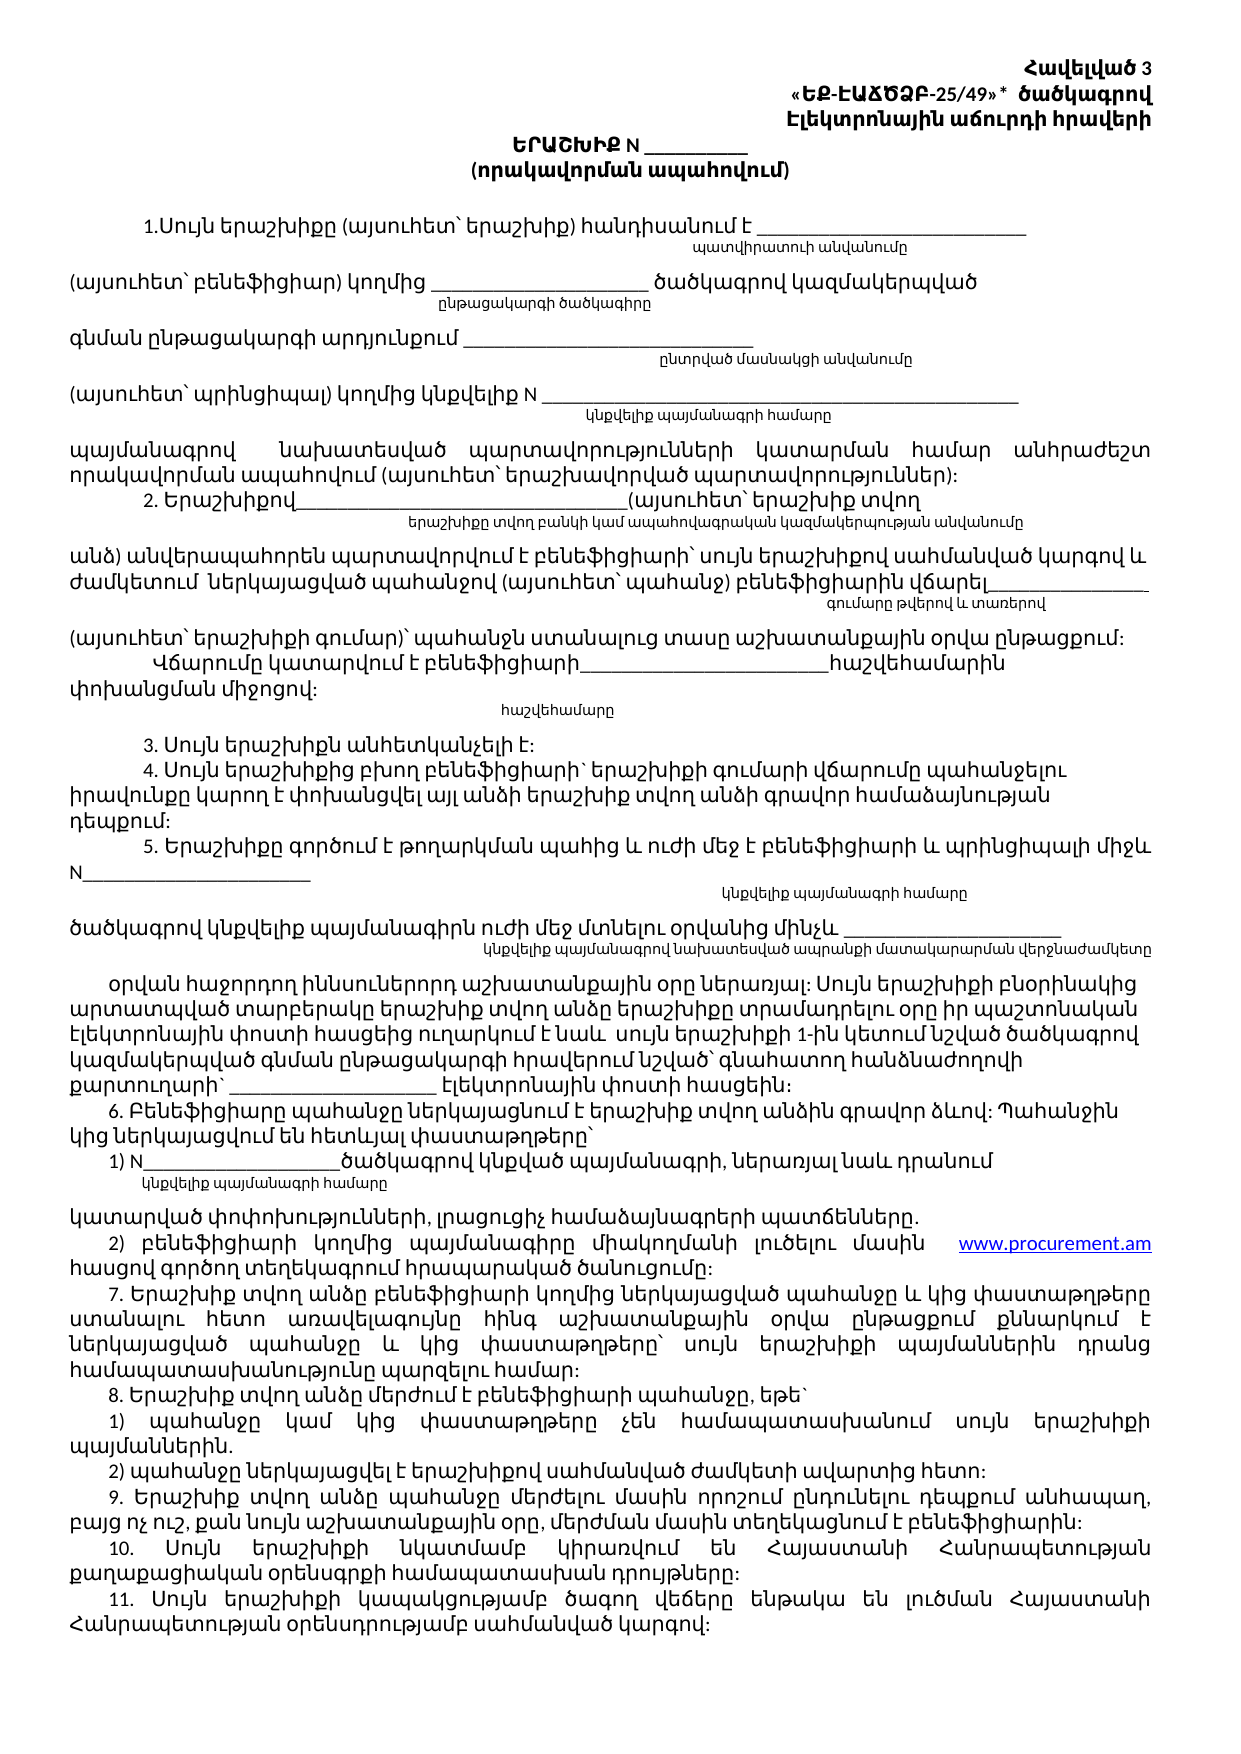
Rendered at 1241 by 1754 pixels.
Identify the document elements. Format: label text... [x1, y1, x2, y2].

text 1) պահանջը կամ կից փաստաթղթերը չեն համապատասխանում սույն երաշխիքի պայմաններին. [69, 1408, 1152, 1459]
text գումարը թվերով և տառերով [733, 594, 1152, 625]
text 7. Երաշխիք տվող անձը բենեֆիցիարի կողմից ներկայացված պահանջը և կից փաստաթղթերը ստանալու հետո առավելագույնը հինգ աշխատանքային օրվա ընթացքում քննարկում է ներկայացված պահանջը և կից փաստաթղթերը՝ սույն երաշխիքի պայմաններին դրանց համապատասխանությունը պարզելու համար: [69, 1281, 1152, 1382]
text կնքվելիք պայմանագրի համարը [69, 406, 1152, 437]
text գնման ընթացակարգի արդյունքում ____________________________ [69, 325, 1152, 350]
text Վճարումը կատարվում է բենեֆիցիարի________________________հաշվեհամարին փոխանցման միջոցով: [69, 650, 1152, 701]
text (այսուհետ՝ երաշխիքի գումար)՝ պահանջն ստանալուց տասը աշխատանքային օրվա ընթացքում: [69, 625, 1152, 650]
text Էլեկտրոնային աճուրդի հրավերի [69, 106, 1152, 132]
text 1.Սույն երաշխիքը (այսուհետ՝ երաշխիք) հանդիսանում է __________________________ [69, 213, 1152, 238]
text երաշխիքը տվող բանկի կամ ապահովագրական կազմակերպության անվանումը [69, 513, 1152, 544]
text 6. Բենեֆիցիարը պահանջը ներկայացնում է երաշխիք տվող անձին գրավոր ձևով: Պահանջին կից ներկայացվում են հետևյալ փաստաթղթերը՝ [69, 1098, 1152, 1149]
text 5. Երաշխիքը գործում է թողարկման պահից և ուժի մեջ է բենեֆիցիարի և պրինցիպալի միջև N______________________ [69, 833, 1152, 884]
text ընտրված մասնակցի անվանումը [69, 350, 1152, 381]
text ընթացակարգի ծածկագիրը [69, 294, 1152, 325]
text 1) N___________________ծածկագրով կնքված պայմանագրի, ներառյալ նաև դրանում [69, 1149, 1152, 1174]
text օրվան հաջորդող իննսուներորդ աշխատանքային օրը ներառյալ: Սույն երաշխիքի բնօրինակից արտատպված տարբերակը երաշխիք տվող անձը երաշխիքը տրամադրելու օրը իր պաշտոնական էլեկտրոնային փոստի հասցեից ուղարկում է նաև սույն երաշխիքի 1-ին կետում նշված ծածկագրով կազմակերպված գնման ընթացակարգի հրավերում նշված՝ գնահատող հանձնաժողովի քարտուղարի` ____________________ էլեկտրոնային փոստի հասցեին։ [69, 971, 1152, 1098]
text պատվիրատուի անվանումը [585, 238, 1152, 269]
text 2) բենեֆիցիարի կողմից պայմանագիրը միակողմանի լուծելու մասին www.procurement.am հասցով գործող տեղեկագրում հրապարակած ծանուցումը: [69, 1230, 1152, 1281]
text ԵՐԱՇԽԻՔ N __________ [69, 132, 1152, 157]
text կնքվելիք պայմանագրի համարը [69, 1174, 1152, 1204]
text «ԵՔ-ԷԱՃԾՁԲ-25/49»* ծածկագրով [69, 81, 1152, 106]
text կատարված փոփոխությունների, լրացուցիչ համաձայնագրերի պատճենները. [69, 1204, 1152, 1230]
text 11. Սույն երաշխիքի կապակցությամբ ծագող վեճերը ենթակա են լուծման Հայաստանի Հանրապետության օրենսդրությամբ սահմանված կարգով: [69, 1586, 1152, 1637]
text կնքվելիք պայմանագրով նախատեսված ապրանքի մատակարարման վերջնաժամկետը [69, 940, 1152, 971]
text (այսուհետ՝ բենեֆիցիար) կողմից _____________________ ծածկագրով կազմակերպված [69, 269, 1152, 294]
text 8. Երաշխիք տվող անձը մերժում է բենեֆիցիարի պահանջը, եթե` [69, 1382, 1152, 1408]
text 3. Սույն երաշխիքն անհետկանչելի է: [69, 732, 1152, 757]
text (որակավորման ապահովում) [69, 157, 1152, 183]
text 9. Երաշխիք տվող անձը պահանջը մերժելու մասին որոշում ընդունելու դեպքում անհապաղ, բայց ոչ ուշ, քան նույն աշխատանքային օրը, մերժման մասին տեղեկացնում է բենեֆիցիարին: [69, 1484, 1152, 1535]
text պայմանագրով նախատեսված պարտավորությունների կատարման համար անհրաժեշտ որակավորման ապահովում (այսուհետ՝ երաշխավորված պարտավորություններ): [69, 437, 1152, 488]
text (այսուհետ՝ պրինցիպալ) կողմից կնքվելիք N ______________________________________________ [69, 381, 1152, 406]
text անձ) անվերապահորեն պարտավորվում է բենեֆիցիարի՝ սույն երաշխիքով սահմանված կարգով և ժամկետում ներկայացված պահանջով (այսուհետ՝ պահանջ) բենեֆիցիարին վճարել_______________ [69, 544, 1152, 594]
text 4. Սույն երաշխիքից բխող բենեֆիցիարի` երաշխիքի գումարի վճարումը պահանջելու իրավունքը կարող է փոխանցվել այլ անձի երաշխիք տվող անձի գրավոր համաձայնության դեպքում: [69, 757, 1152, 833]
text կնքվելիք պայմանագրի համարը [585, 884, 1152, 915]
text 2. Երաշխիքով________________________________(այսուհետ՝ երաշխիք տվող [69, 488, 1152, 513]
text Հավելված 3 [69, 56, 1152, 81]
text հաշվեհամարը [143, 701, 1152, 732]
text 10. Սույն երաշխիքի նկատմամբ կիրառվում են Հայաստանի Հանրապետության քաղաքացիական օրենսգրքի համապատասխան դրույթները: [69, 1535, 1152, 1586]
text ծածկագրով կնքվելիք պայմանագիրն ուժի մեջ մտնելու օրվանից մինչև _____________________ [69, 915, 1152, 940]
text 2) պահանջը ներկայացվել է երաշխիքով սահմանված ժամկետի ավարտից հետո: [69, 1459, 1152, 1484]
